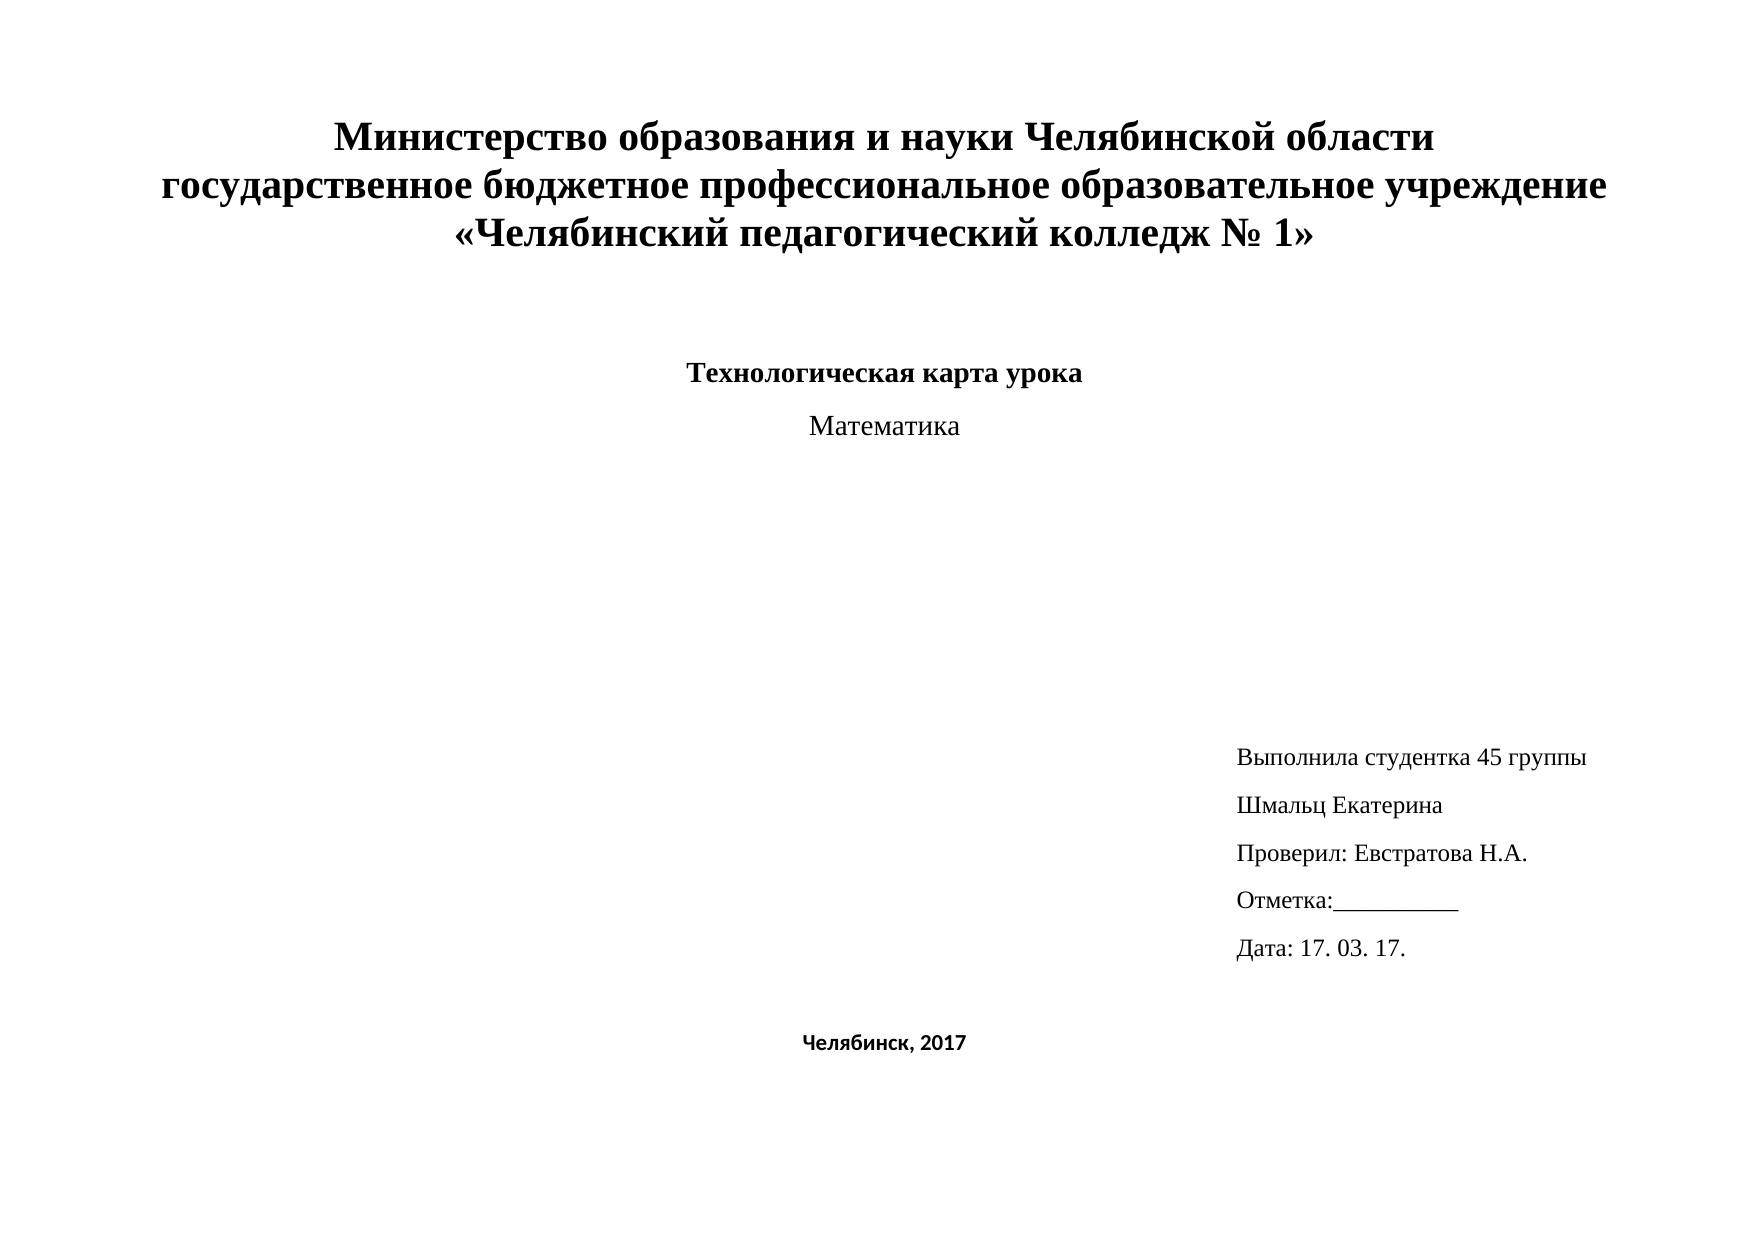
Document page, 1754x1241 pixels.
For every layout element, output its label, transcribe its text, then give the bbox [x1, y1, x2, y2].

text Технологическая карта урока [74, 355, 1695, 389]
text Выполнила студентка 45 группы [74, 742, 1695, 771]
text Отметка:__________ [74, 885, 1695, 914]
text Проверил: Евстратова Н.А. [74, 838, 1695, 866]
text Дата: 17. 03. 17. [74, 933, 1695, 962]
text Математика [74, 408, 1695, 442]
text Шмальц Екатерина [74, 790, 1695, 819]
text государственное бюджетное профессиональное образовательное учреждение «Челябинский педагогический колледж № 1» [74, 160, 1695, 256]
text Министерство образования и науки Челябинской области [74, 112, 1695, 160]
text Челябинск, 2017 [74, 1028, 1695, 1056]
